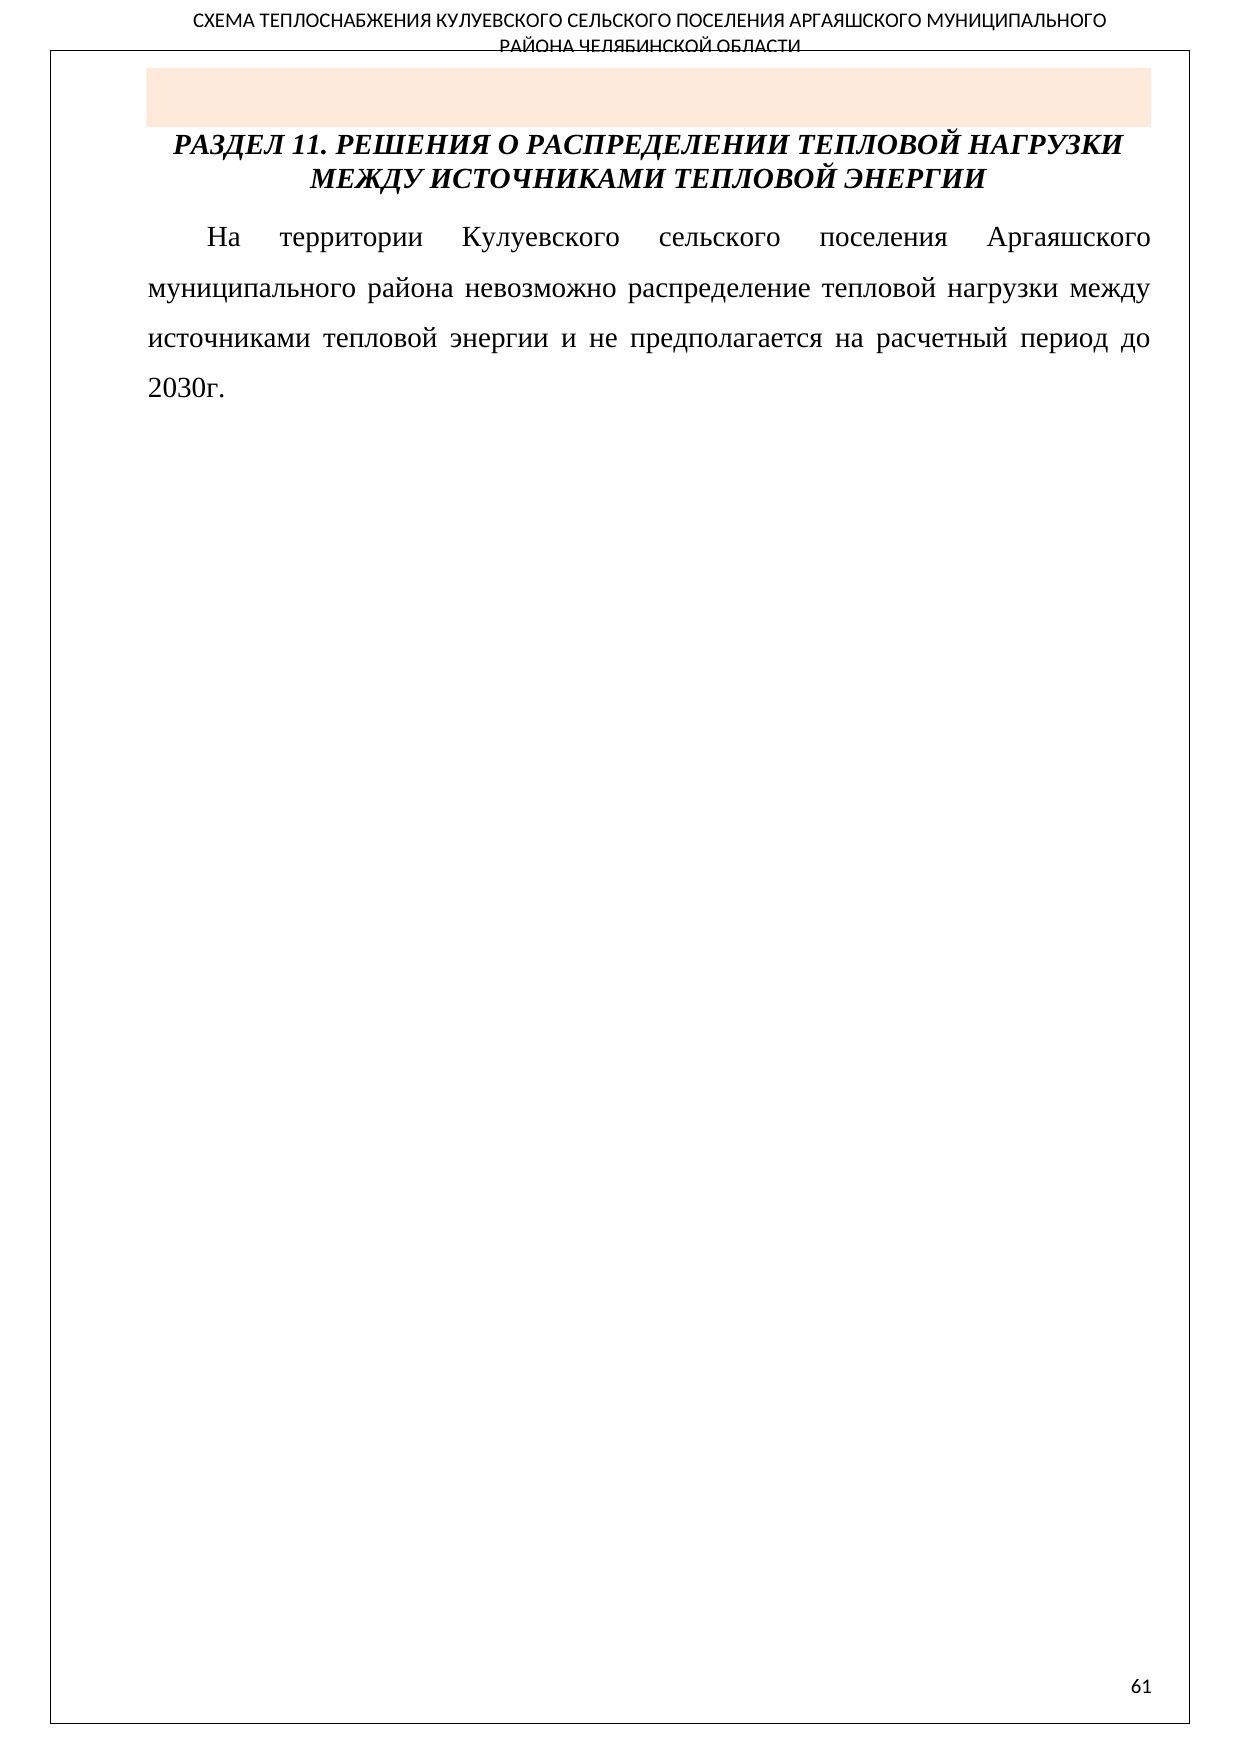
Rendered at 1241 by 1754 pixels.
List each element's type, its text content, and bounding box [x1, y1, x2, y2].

text РАЗДЕЛ 11. РЕШЕНИЯ О РАСПРЕДЕЛЕНИИ ТЕПЛОВОЙ НАГРУЗКИ МЕЖДУ ИСТОЧНИКАМИ ТЕПЛОВОЙ ЭНЕРГИИ [148, 118, 1152, 194]
text На территории Кулуевского сельского поселения Аргаяшского муниципального района невозможно распределение тепловой нагрузки между источниками тепловой энергии и не предполагается на расчетный период до 2030г. [148, 219, 1152, 404]
